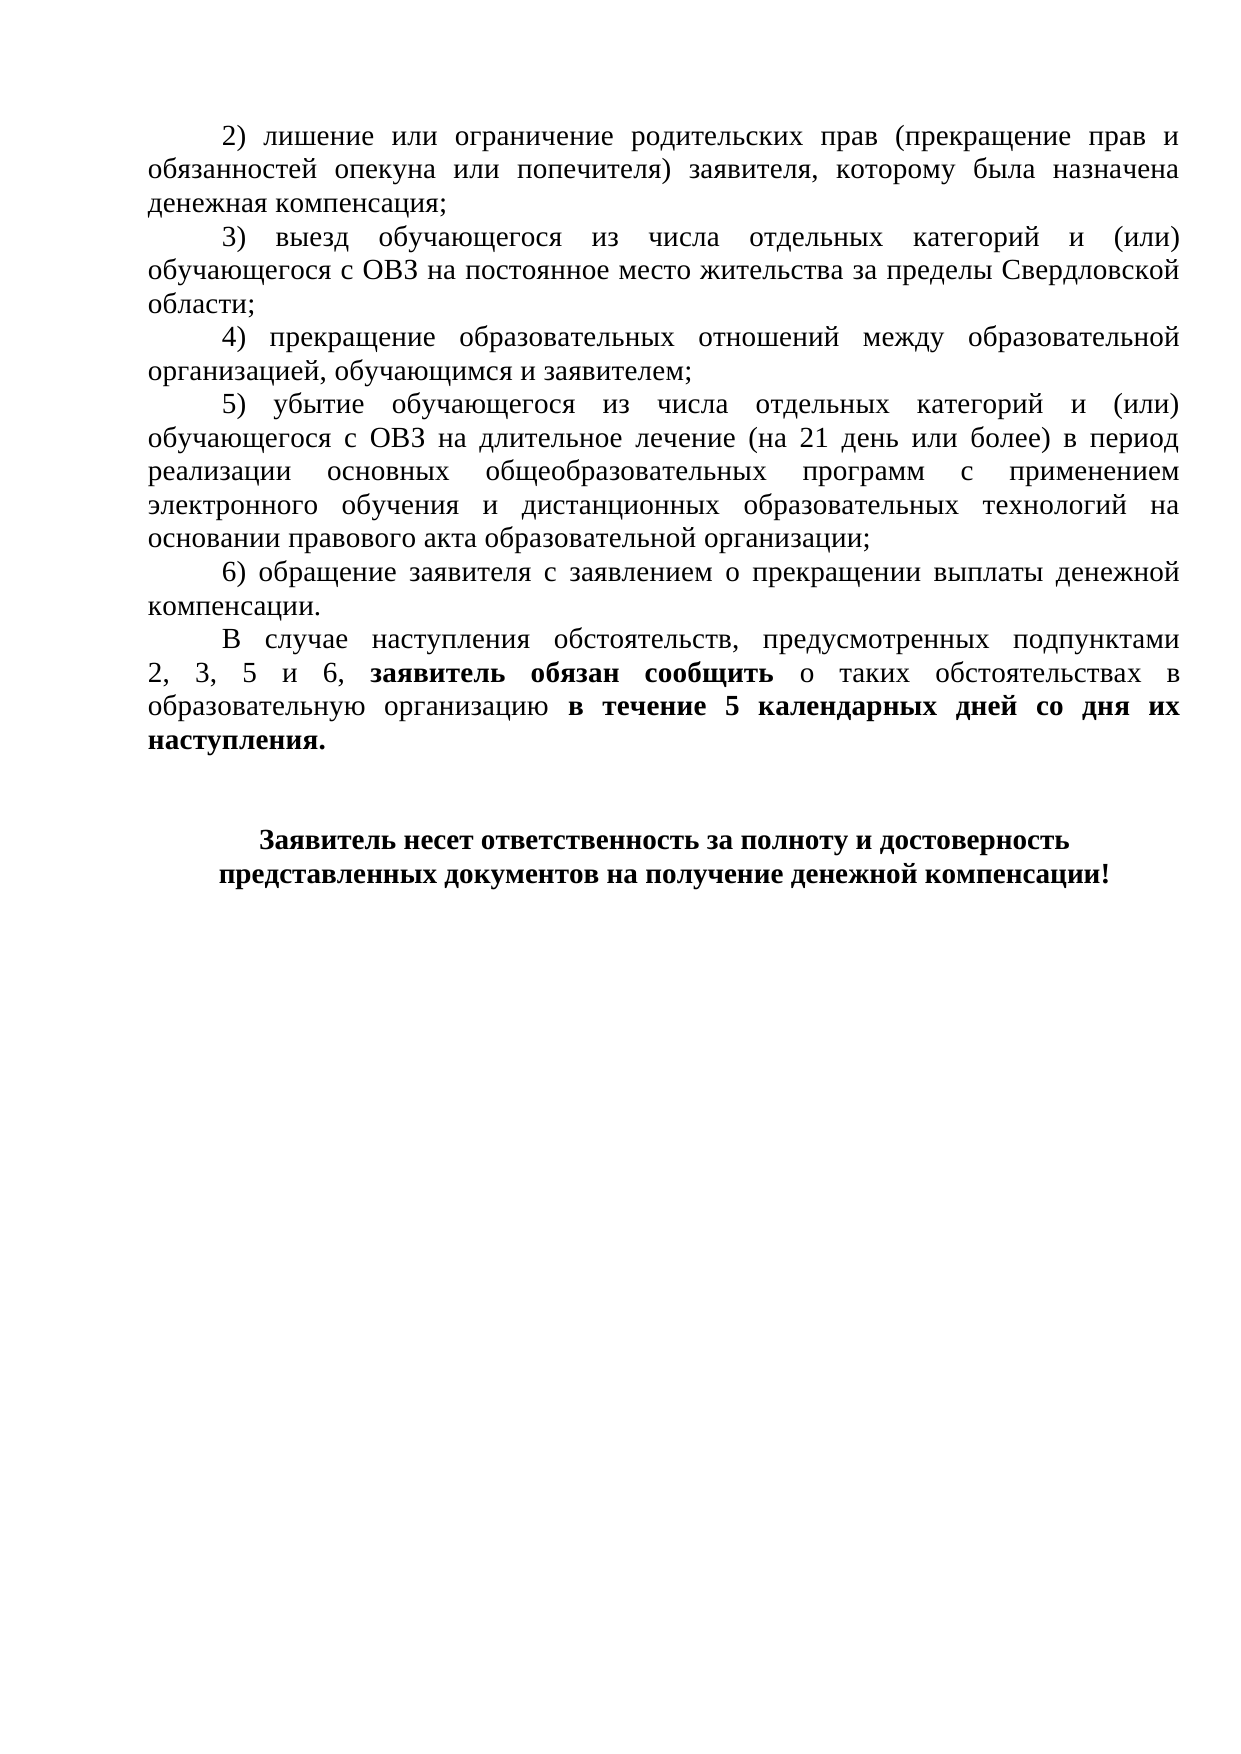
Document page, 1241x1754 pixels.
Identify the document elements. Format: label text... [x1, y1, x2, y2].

text Заявитель несет ответственность за полноту и достоверность представленных документов на получение денежной компенсации! [148, 822, 1181, 889]
text 6) обращение заявителя с заявлением о прекращении выплаты денежной компенсации. [148, 554, 1181, 621]
text 2) лишение или ограничение родительских прав (прекращение прав и обязанностей опекуна или попечителя) заявителя, которому была назначена денежная компенсация; [148, 118, 1181, 219]
text В случае наступления обстоятельств, предусмотренных подпунктами 2, 3, 5 и 6, заявитель обязан сообщить о таких обстоятельствах в образовательную организацию в течение 5 календарных дней со дня их наступления. [148, 621, 1181, 755]
text 5) убытие обучающегося из числа отдельных категорий и (или) обучающегося с ОВЗ на длительное лечение (на 21 день или более) в период реализации основных общеобразовательных программ с применением электронного обучения и дистанционных образовательных технологий на основании правового акта образовательной организации; [148, 386, 1181, 554]
text 4) прекращение образовательных отношений между образовательной организацией, обучающимся и заявителем; [148, 319, 1181, 386]
text 3) выезд обучающегося из числа отдельных категорий и (или) обучающегося с ОВЗ на постоянное место жительства за пределы Свердловской области; [148, 219, 1181, 319]
